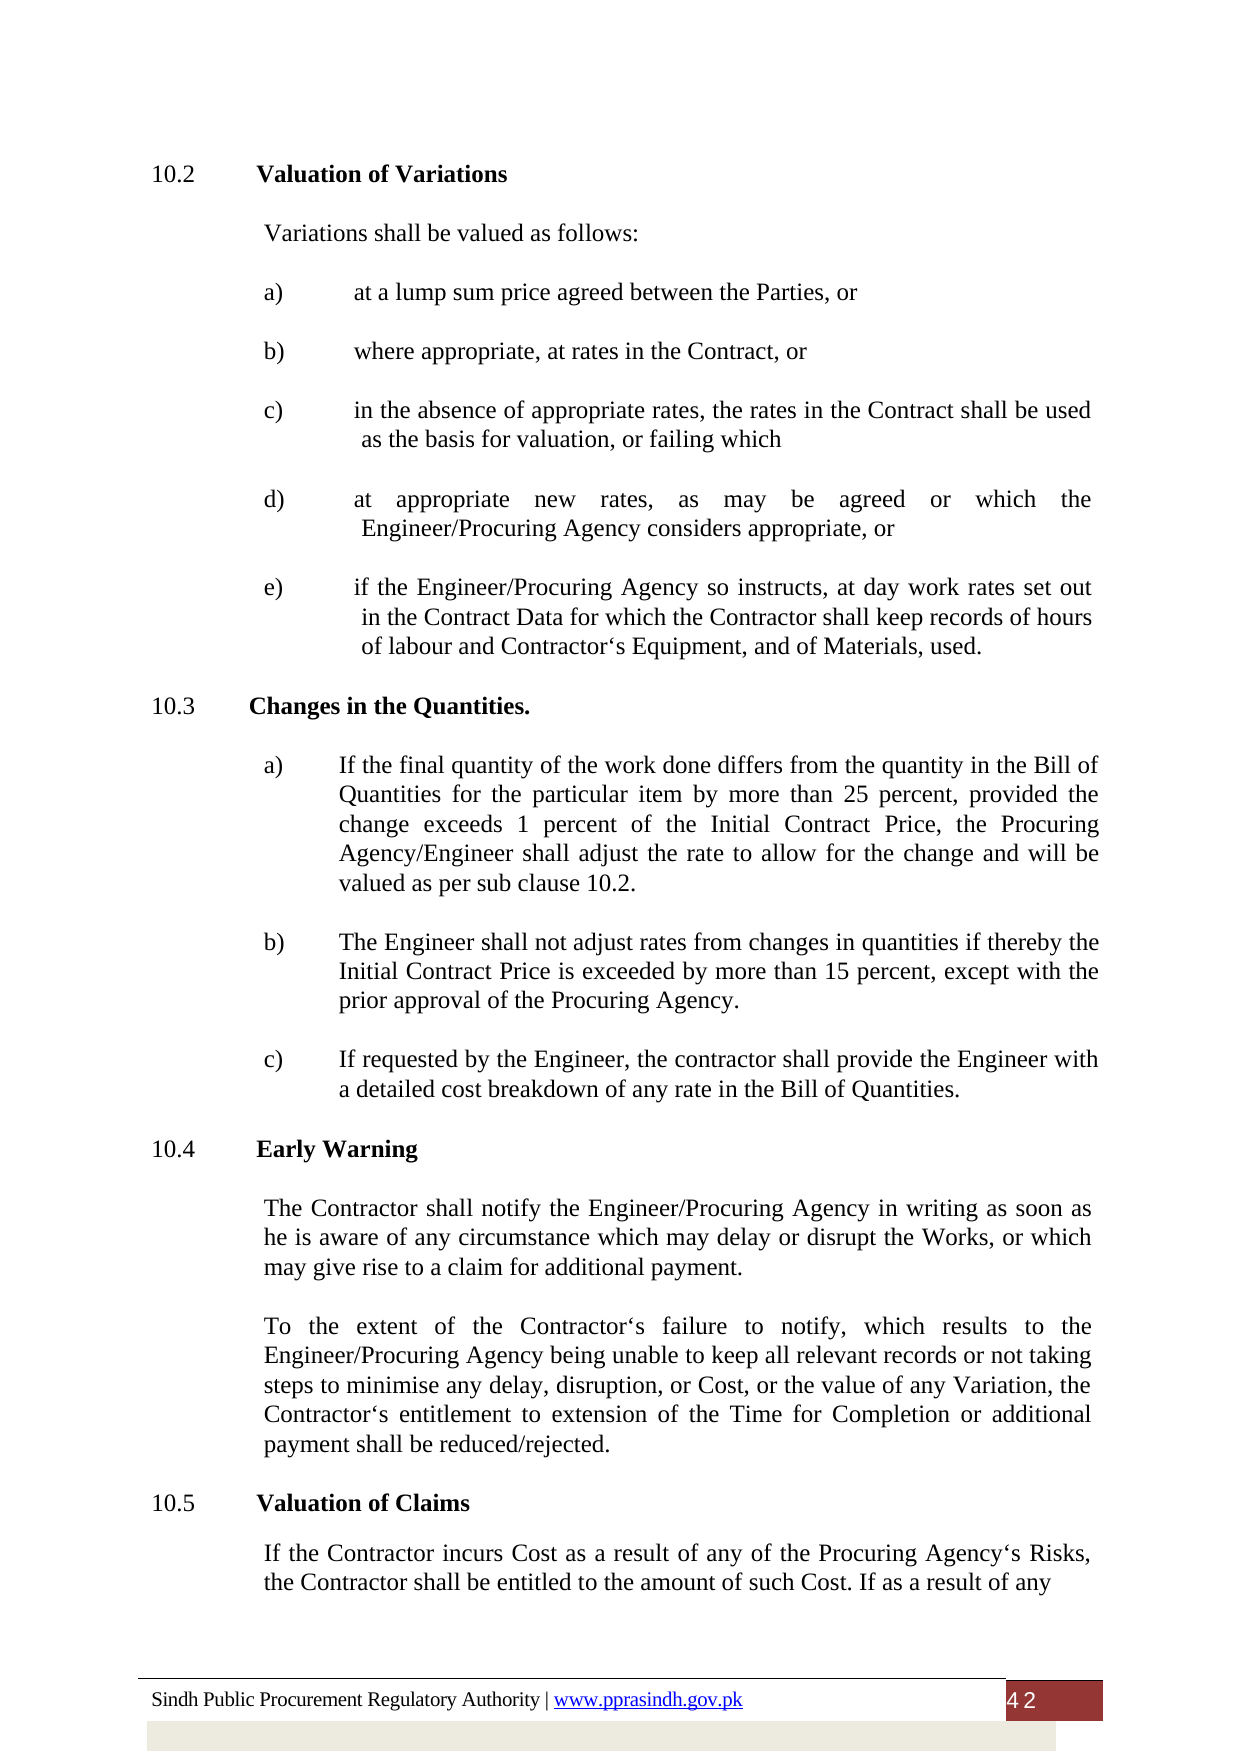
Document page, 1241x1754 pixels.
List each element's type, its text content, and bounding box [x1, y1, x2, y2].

text 10.4 Early Warning [151, 1134, 1115, 1163]
text To the extent of the Contractor‘s failure to notify, which results to the Engineer/Procuring Agency being unable to keep all relevant records or not taking steps to minimise any delay, disruption, or Cost, or the value of any Variation, the Contractor‘s entitlement to extension of the Time for Completion or additional payment shall be reduced/rejected. [263, 1311, 1093, 1458]
list The Engineer shall not adjust rates from changes in quantities if thereby the Initial Contract Price is exceeded by more than 15 percent, except with the prior approval of the Procuring Agency. [263, 926, 1100, 1015]
list at appropriate new rates, as may be agreed or which the Engineer/Procuring Agency considers appropriate, or [263, 483, 1093, 542]
text Variations shall be valued as follows: [263, 218, 1115, 247]
list at a lump sum price agreed between the Parties, or [263, 277, 1115, 306]
text 10.2 Valuation of Variations [151, 159, 1115, 188]
list where appropriate, at rates in the Contract, or [263, 337, 1115, 365]
text 10.5 Valuation of Claims [151, 1488, 1115, 1517]
text If the Contractor incurs Cost as a result of any of the Procuring Agency‘s Risks, the Contractor shall be entitled to the amount of such Cost. If as a result of any [263, 1537, 1093, 1596]
text 10.3 Changes in the Quantities. [151, 691, 1115, 720]
list if the Engineer/Procuring Agency so instructs, at day work rates set out in the Contract Data for which the Contractor shall keep records of hours of labour and Contractor‘s Equipment, and of Materials, used. [263, 572, 1093, 660]
text The Contractor shall notify the Engineer/Procuring Agency in writing as soon as he is aware of any circumstance which may delay or disrupt the Works, or which may give rise to a claim for additional payment. [263, 1192, 1093, 1281]
list in the absence of appropriate rates, the rates in the Contract shall be used as the basis for valuation, or failing which [263, 395, 1093, 454]
list If requested by the Engineer, the contractor shall provide the Engineer with a detailed cost breakdown of any rate in the Bill of Quantities. [263, 1044, 1100, 1103]
list If the final quantity of the work done differs from the quantity in the Bill of Quantities for the particular item by more than 25 percent, provided the change exceeds 1 percent of the Initial Contract Price, the Procuring Agency/Engineer shall adjust the rate to allow for the change and will be valued as per sub clause 10.2. [263, 749, 1100, 897]
